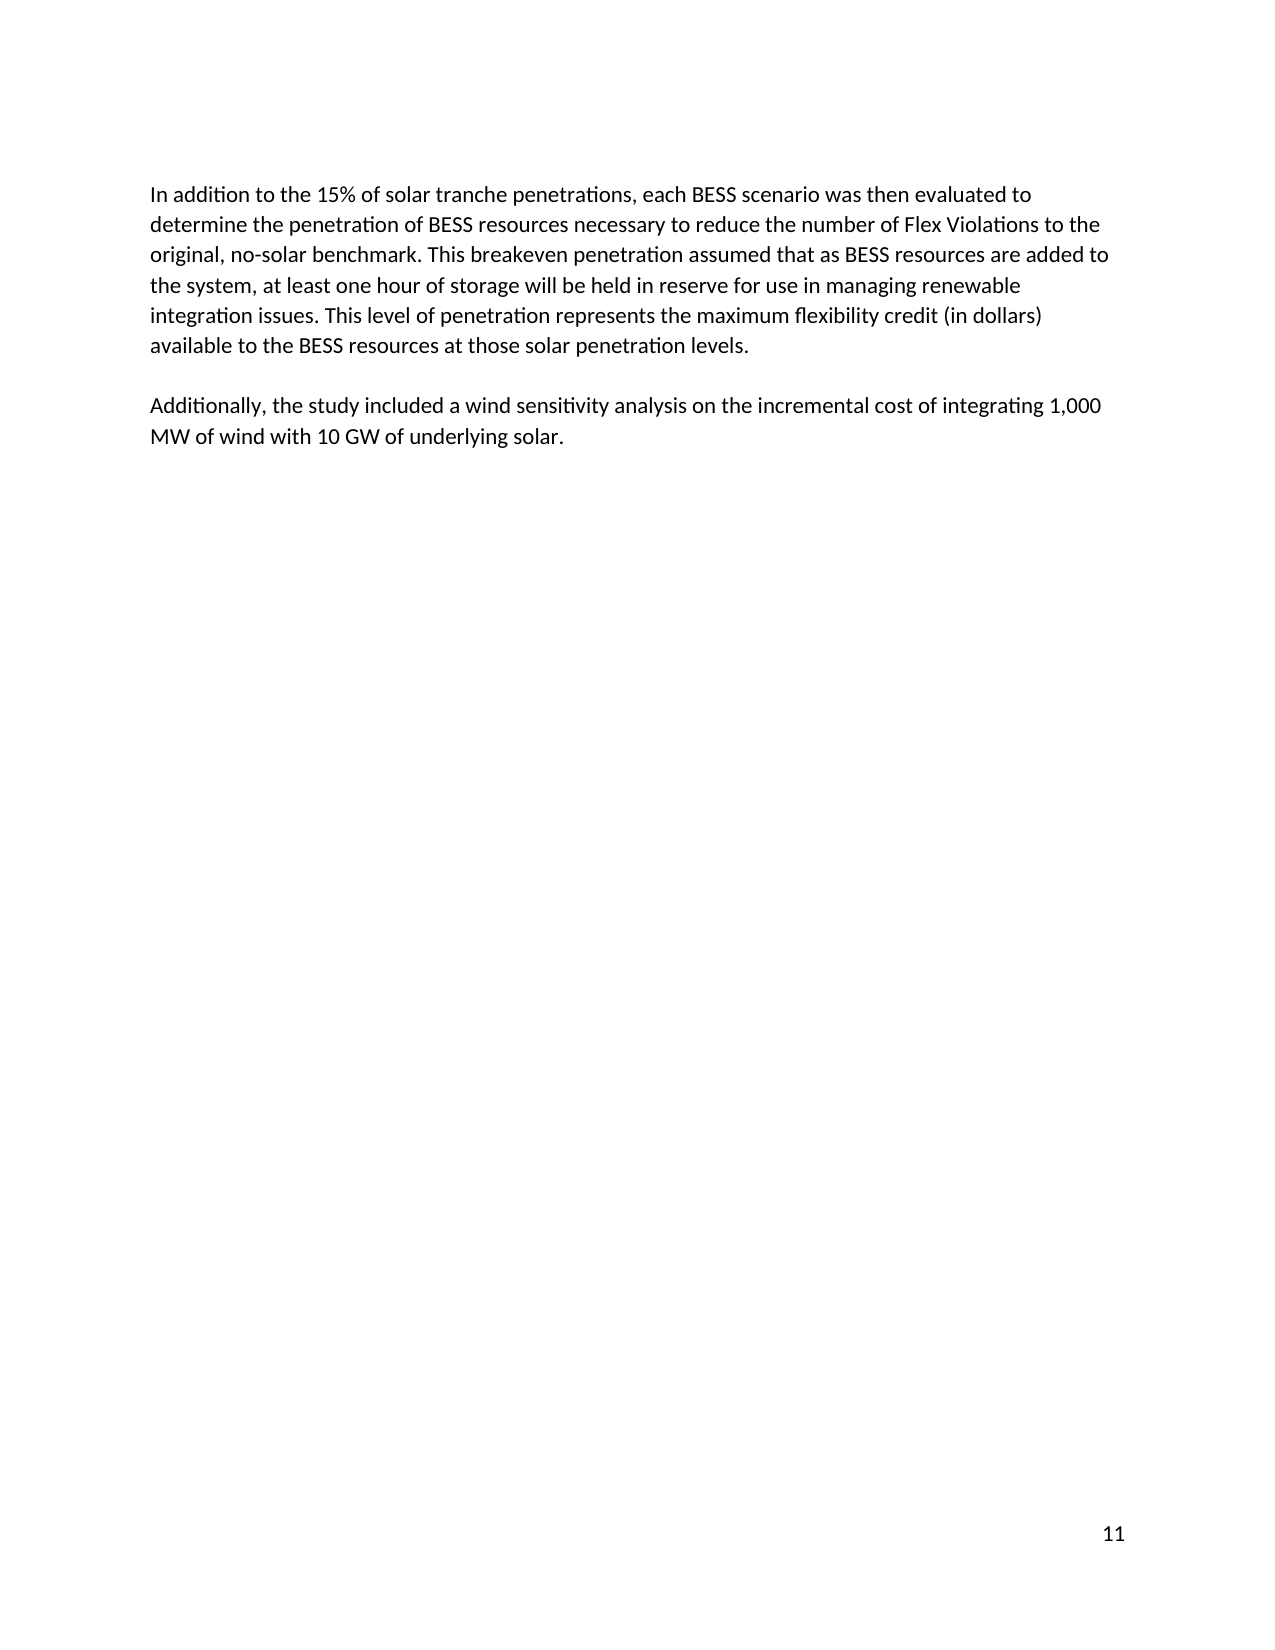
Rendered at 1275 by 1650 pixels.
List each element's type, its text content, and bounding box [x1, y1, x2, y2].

text In addition to the 15% of solar tranche penetrations, each BESS scenario was then evaluated to determine the penetration of BESS resources necessary to reduce the number of Flex Violations to the original, no-solar benchmark. This breakeven penetration assumed that as BESS resources are added to the system, at least one hour of storage will be held in reserve for use in managing renewable integration issues. This level of penetration represents the maximum flexibility credit (in dollars) available to the BESS resources at those solar penetration levels. [150, 180, 1125, 359]
text Additionally, the study included a wind sensitivity analysis on the incremental cost of integrating 1,000 MW of wind with 10 GW of underlying solar. [150, 392, 1125, 450]
